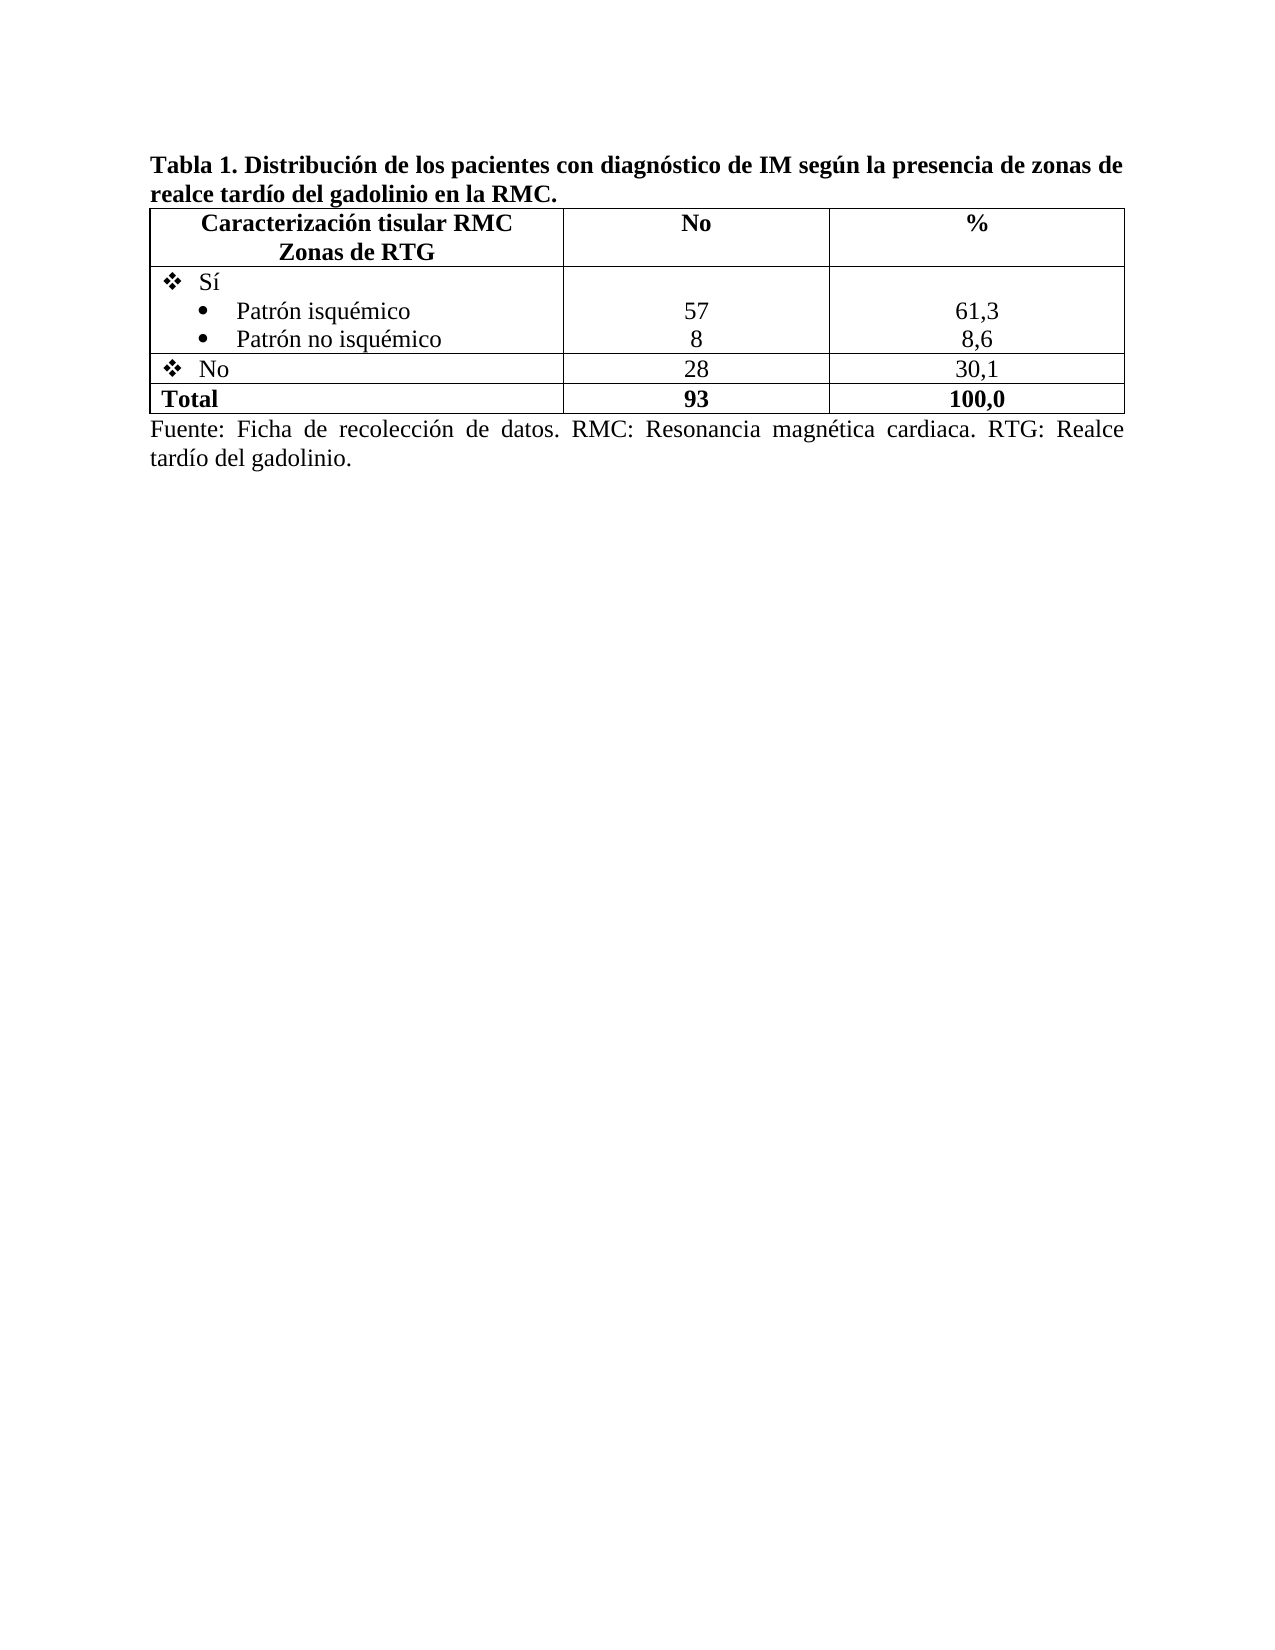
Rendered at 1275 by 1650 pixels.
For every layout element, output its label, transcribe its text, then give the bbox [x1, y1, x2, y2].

table_cell 100,0 [830, 384, 1124, 413]
table_cell 57 8 [564, 267, 829, 353]
table_cell 30,1 [830, 354, 1124, 383]
table_cell 28 [564, 354, 829, 383]
table_header % [830, 209, 1124, 237]
table_header No [564, 209, 829, 237]
table_cell Sí Patrón isquémico Patrón no isquémico [151, 267, 563, 353]
text Tabla 1. Distribución de los pacientes con diagnóstico de IM según la presencia de zonas de realce tardío del gadolinio en la RMC. [150, 150, 1125, 207]
table_cell Zonas de RTG [151, 237, 563, 266]
table_cell [830, 237, 1124, 266]
text Fuente: Ficha de recolección de datos. RMC: Resonancia magnética cardiaca. RTG: Realce tardío del gadolinio. [150, 414, 1125, 471]
table_cell 61,3 8,6 [830, 267, 1124, 353]
table_header Caracterización tisular RMC [151, 209, 563, 237]
table_cell Total [151, 384, 563, 413]
table_cell No [151, 354, 563, 383]
table_cell [564, 237, 829, 266]
table_cell 93 [564, 384, 829, 413]
